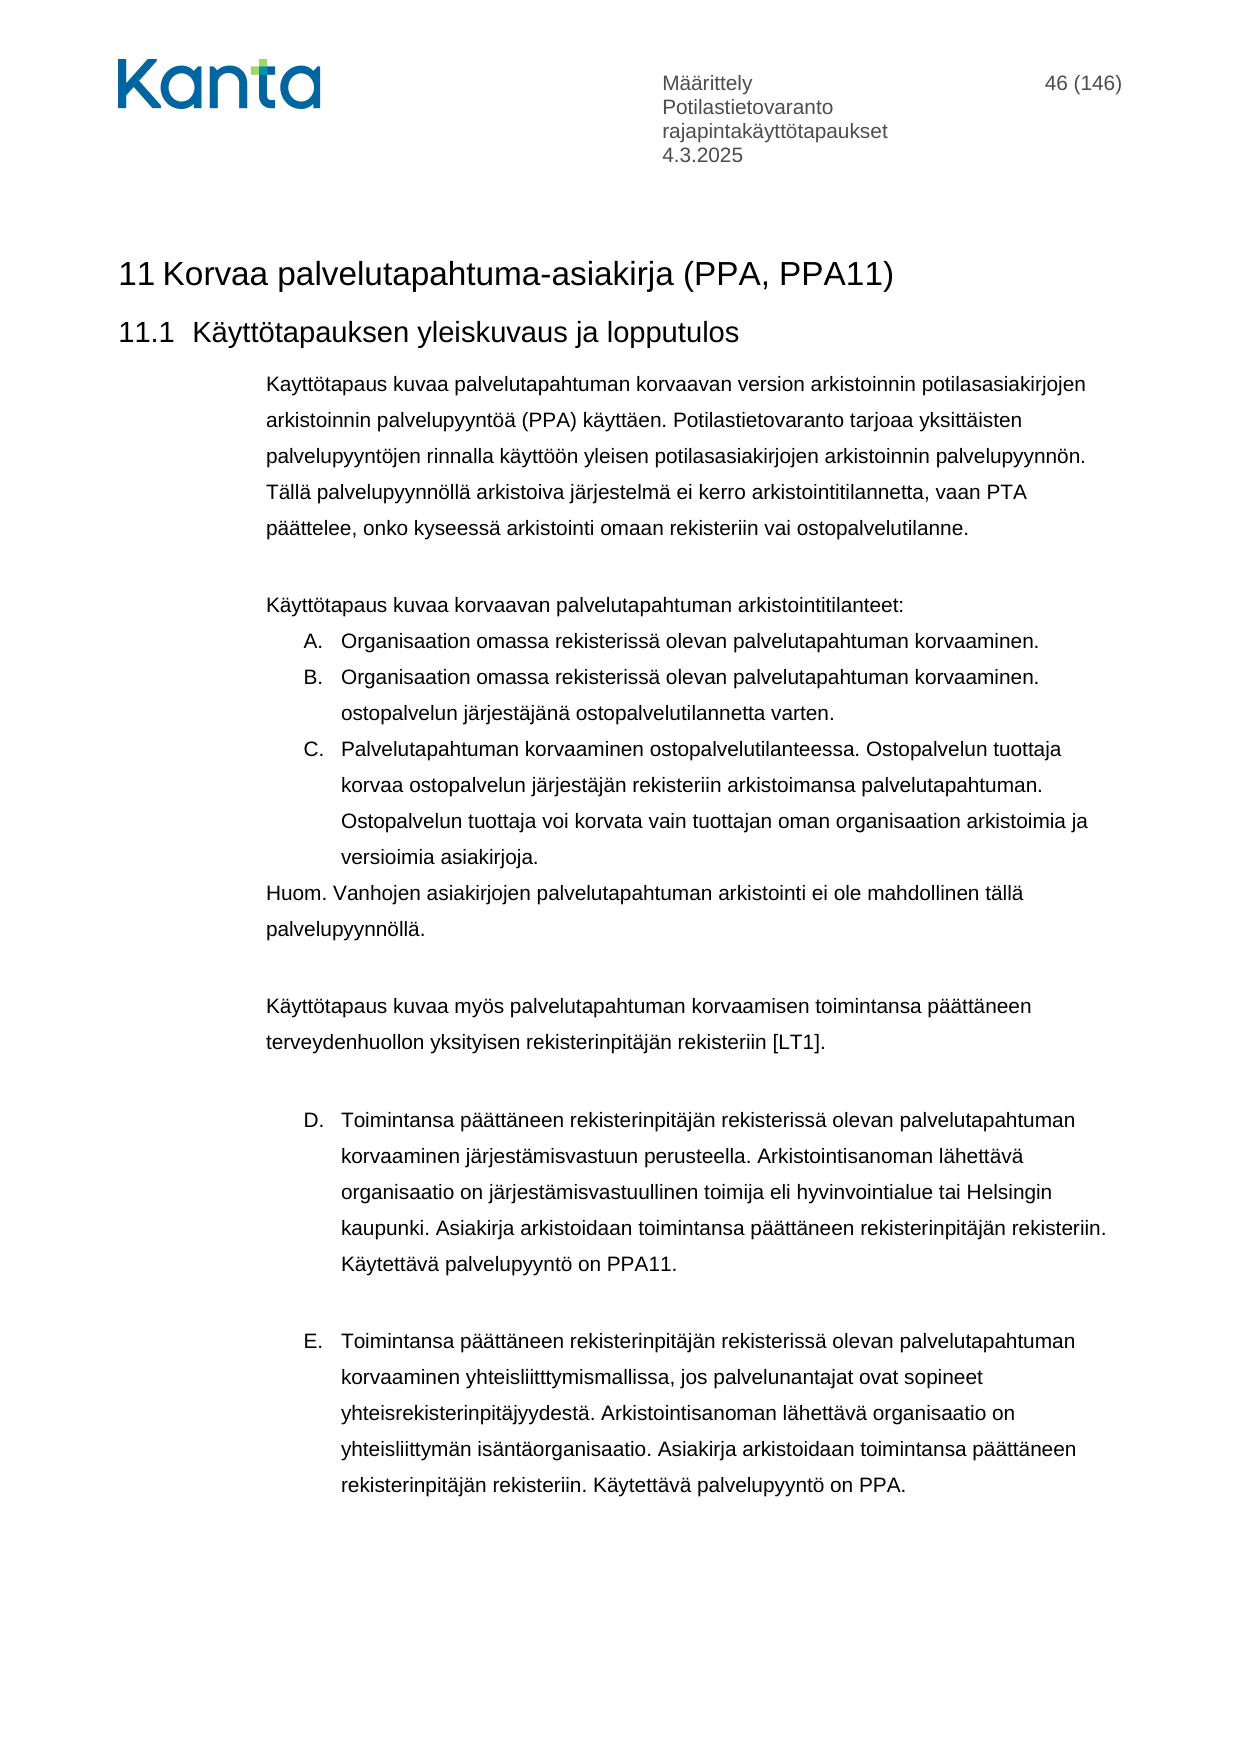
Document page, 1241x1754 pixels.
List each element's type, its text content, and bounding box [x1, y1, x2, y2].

text Käyttötapaus kuvaa korvaavan palvelutapahtuman arkistointitilanteet: [266, 593, 1107, 617]
picture [118, 59, 321, 109]
text Käyttötapaus kuvaa myös palvelutapahtuman korvaamisen toimintansa päättäneen terveydenhuollon yksityisen rekisterinpitäjän rekisteriin [LT1]. [266, 994, 1107, 1054]
list Organisaation omassa rekisterissä olevan palvelutapahtuman korvaaminen. ostopalvelun järjestäjänä ostopalvelutilannetta varten. [303, 665, 1107, 725]
list Organisaation omassa rekisterissä olevan palvelutapahtuman korvaaminen. [303, 629, 1107, 653]
text Huom. Vanhojen asiakirjojen palvelutapahtuman arkistointi ei ole mahdollinen tällä palvelupyynnöllä. [266, 881, 1107, 941]
list Toimintansa päättäneen rekisterinpitäjän rekisterissä olevan palvelutapahtuman korvaaminen järjestämisvastuun perusteella. Arkistointisanoman lähettävä organisaatio on järjestämisvastuullinen toimija eli hyvinvointialue tai Helsingin kaupunki. Asiakirja arkistoidaan toimintansa päättäneen rekisterinpitäjän rekisteriin. Käytettävä palvelupyyntö on PPA11. [303, 1108, 1107, 1275]
subtitle Käyttötapauksen yleiskuvaus ja lopputulos [118, 315, 1107, 349]
text Kayttötapaus kuvaa palvelutapahtuman korvaavan version arkistoinnin potilasasiakirjojen arkistoinnin palvelupyyntöä (PPA) käyttäen. Potilastietovaranto tarjoaa yksittäisten palvelupyyntöjen rinnalla käyttöön yleisen potilasasiakirjojen arkistoinnin palvelupyynnön. Tällä palvelupyynnöllä arkistoiva järjestelmä ei kerro arkistointitilannetta, vaan PTA päättelee, onko kyseessä arkistointi omaan rekisteriin vai ostopalvelutilanne. [266, 372, 1107, 539]
list Palvelutapahtuman korvaaminen ostopalvelutilanteessa. Ostopalvelun tuottaja korvaa ostopalvelun järjestäjän rekisteriin arkistoimansa palvelutapahtuman. Ostopalvelun tuottaja voi korvata vain tuottajan oman organisaation arkistoimia ja versioimia asiakirjoja. [303, 737, 1107, 869]
list Toimintansa päättäneen rekisterinpitäjän rekisterissä olevan palvelutapahtuman korvaaminen yhteisliitttymismallissa, jos palvelunantajat ovat sopineet yhteisrekisterinpitäjyydestä. Arkistointisanoman lähettävä organisaatio on yhteisliittymän isäntäorganisaatio. Asiakirja arkistoidaan toimintansa päättäneen rekisterinpitäjän rekisteriin. Käytettävä palvelupyyntö on PPA. [303, 1329, 1107, 1497]
subtitle Korvaa palvelutapahtuma-asiakirja (PPA, PPA11) [118, 254, 1107, 292]
